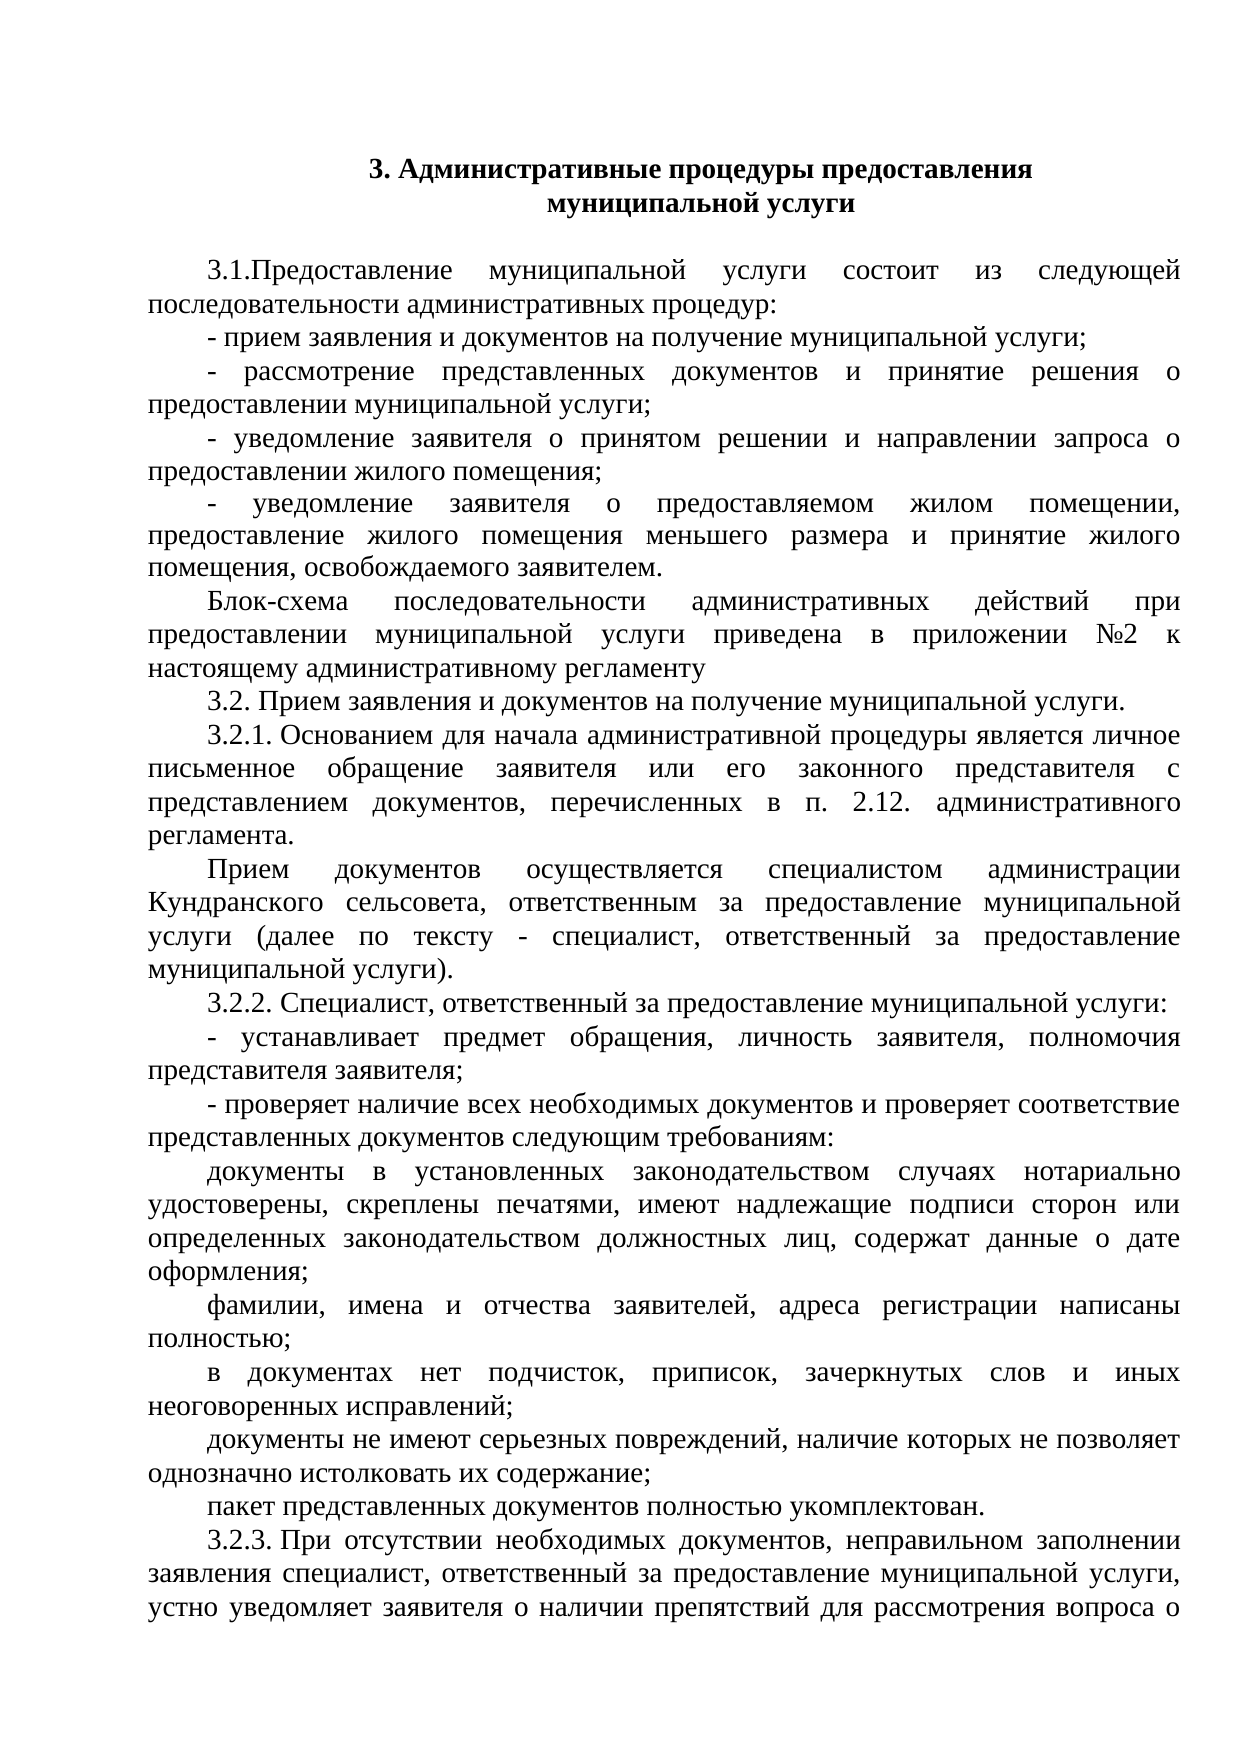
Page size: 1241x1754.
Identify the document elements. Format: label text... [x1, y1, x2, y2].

text документы в установленных законодательством случаях нотариально удостоверены, скреплены печатями, имеют надлежащие подписи сторон или определенных законодательством должностных лиц, содержат данные о дате оформления; [148, 1153, 1181, 1287]
text Блок-схема последовательности административных действий при предоставлении муниципальной услуги приведена в приложении №2 к настоящему административному регламенту [148, 583, 1181, 683]
text 3.2.2. Специалист, ответственный за предоставление муниципальной услуги: [148, 985, 1181, 1019]
text 3.2. Прием заявления и документов на получение муниципальной услуги. [148, 683, 1181, 717]
text - прием заявления и документов на получение муниципальной услуги; [148, 319, 1181, 353]
text - рассмотрение представленных документов и принятие решения о предоставлении муниципальной услуги; [148, 353, 1181, 420]
text Прием документов осуществляется специалистом администрации Кундранского сельсовета, ответственным за предоставление муниципальной услуги (далее по тексту - специалист, ответственный за предоставление муниципальной услуги). [148, 851, 1181, 985]
text документы не имеют серьезных повреждений, наличие которых не позволяет однозначно истолковать их содержание; [148, 1421, 1181, 1488]
text пакет представленных документов полностью укомплектован. [148, 1488, 1181, 1522]
text 3.1.Предоставление муниципальной услуги состоит из следующей последовательности административных процедур: [148, 252, 1181, 319]
text фамилии, имена и отчества заявителей, адреса регистрации написаны полностью; [148, 1287, 1181, 1354]
text 3. Административные процедуры предоставления [148, 152, 1181, 185]
text - уведомление заявителя о предоставляемом жилом помещении, предоставление жилого помещения меньшего размера и принятие жилого помещения, освобождаемого заявителем. [148, 487, 1181, 583]
text 3.2.1. Основанием для начала административной процедуры является личное письменное обращение заявителя или его законного представителя с представлением документов, перечисленных в п. 2.12. административного регламента. [148, 717, 1181, 851]
text - проверяет наличие всех необходимых документов и проверяет соответствие представленных документов следующим требованиям: [148, 1086, 1181, 1153]
text в документах нет подчисток, приписок, зачеркнутых слов и иных неоговоренных исправлений; [148, 1354, 1181, 1421]
text муниципальной услуги [148, 185, 1181, 219]
text - уведомление заявителя о принятом решении и направлении запроса о предоставлении жилого помещения; [148, 420, 1181, 487]
text - устанавливает предмет обращения, личность заявителя, полномочия представителя заявителя; [148, 1019, 1181, 1086]
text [148, 1522, 1181, 1622]
